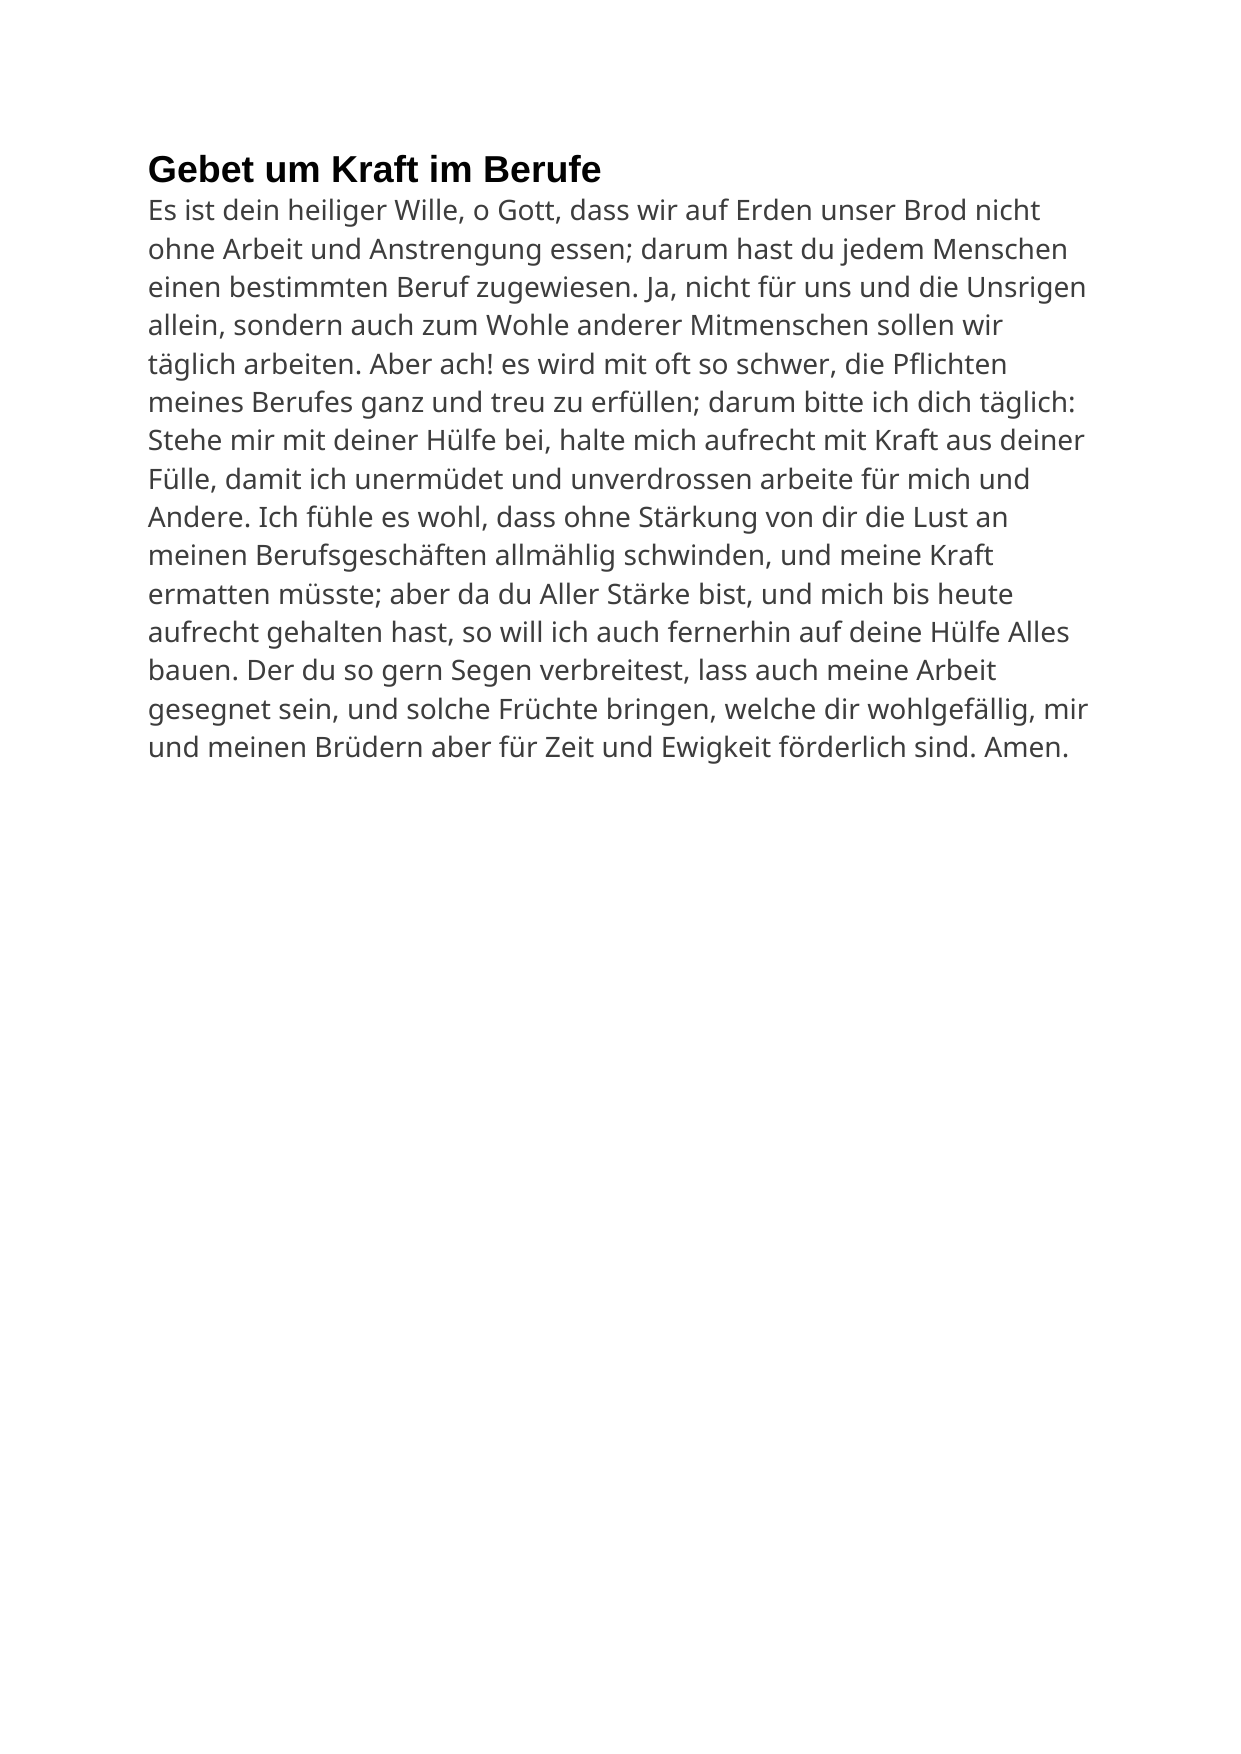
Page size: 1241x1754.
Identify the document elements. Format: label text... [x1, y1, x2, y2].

subtitle Gebet um Kraft im Berufe [148, 148, 1093, 191]
text Es ist dein heiliger Wille, o Gott, dass wir auf Erden unser Brod nicht ohne Arbeit und Anstrengung essen; darum hast du jedem Menschen einen bestimmten Beruf zugewiesen. Ja, nicht für uns und die Unsrigen allein, sondern auch zum Wohle anderer Mitmenschen sollen wir täglich arbeiten. Aber ach! es wird mit oft so schwer, die Pflichten meines Berufes ganz und treu zu erfüllen; darum bitte ich dich täglich: Stehe mir mit deiner Hülfe bei, halte mich aufrecht mit Kraft aus deiner Fülle, damit ich unermüdet und unverdrossen arbeite für mich und Andere. Ich fühle es wohl, dass ohne Stärkung von dir die Lust an meinen Berufsgeschäften allmählig schwinden, und meine Kraft ermatten müsste; aber da du Aller Stärke bist, und mich bis heute aufrecht gehalten hast, so will ich auch fernerhin auf deine Hülfe Alles bauen. Der du so gern Segen verbreitest, lass auch meine Arbeit gesegnet sein, und solche Früchte bringen, welche dir wohlgefällig, mir und meinen Brüdern aber für Zeit und Ewigkeit förderlich sind. Amen. [148, 191, 1093, 766]
